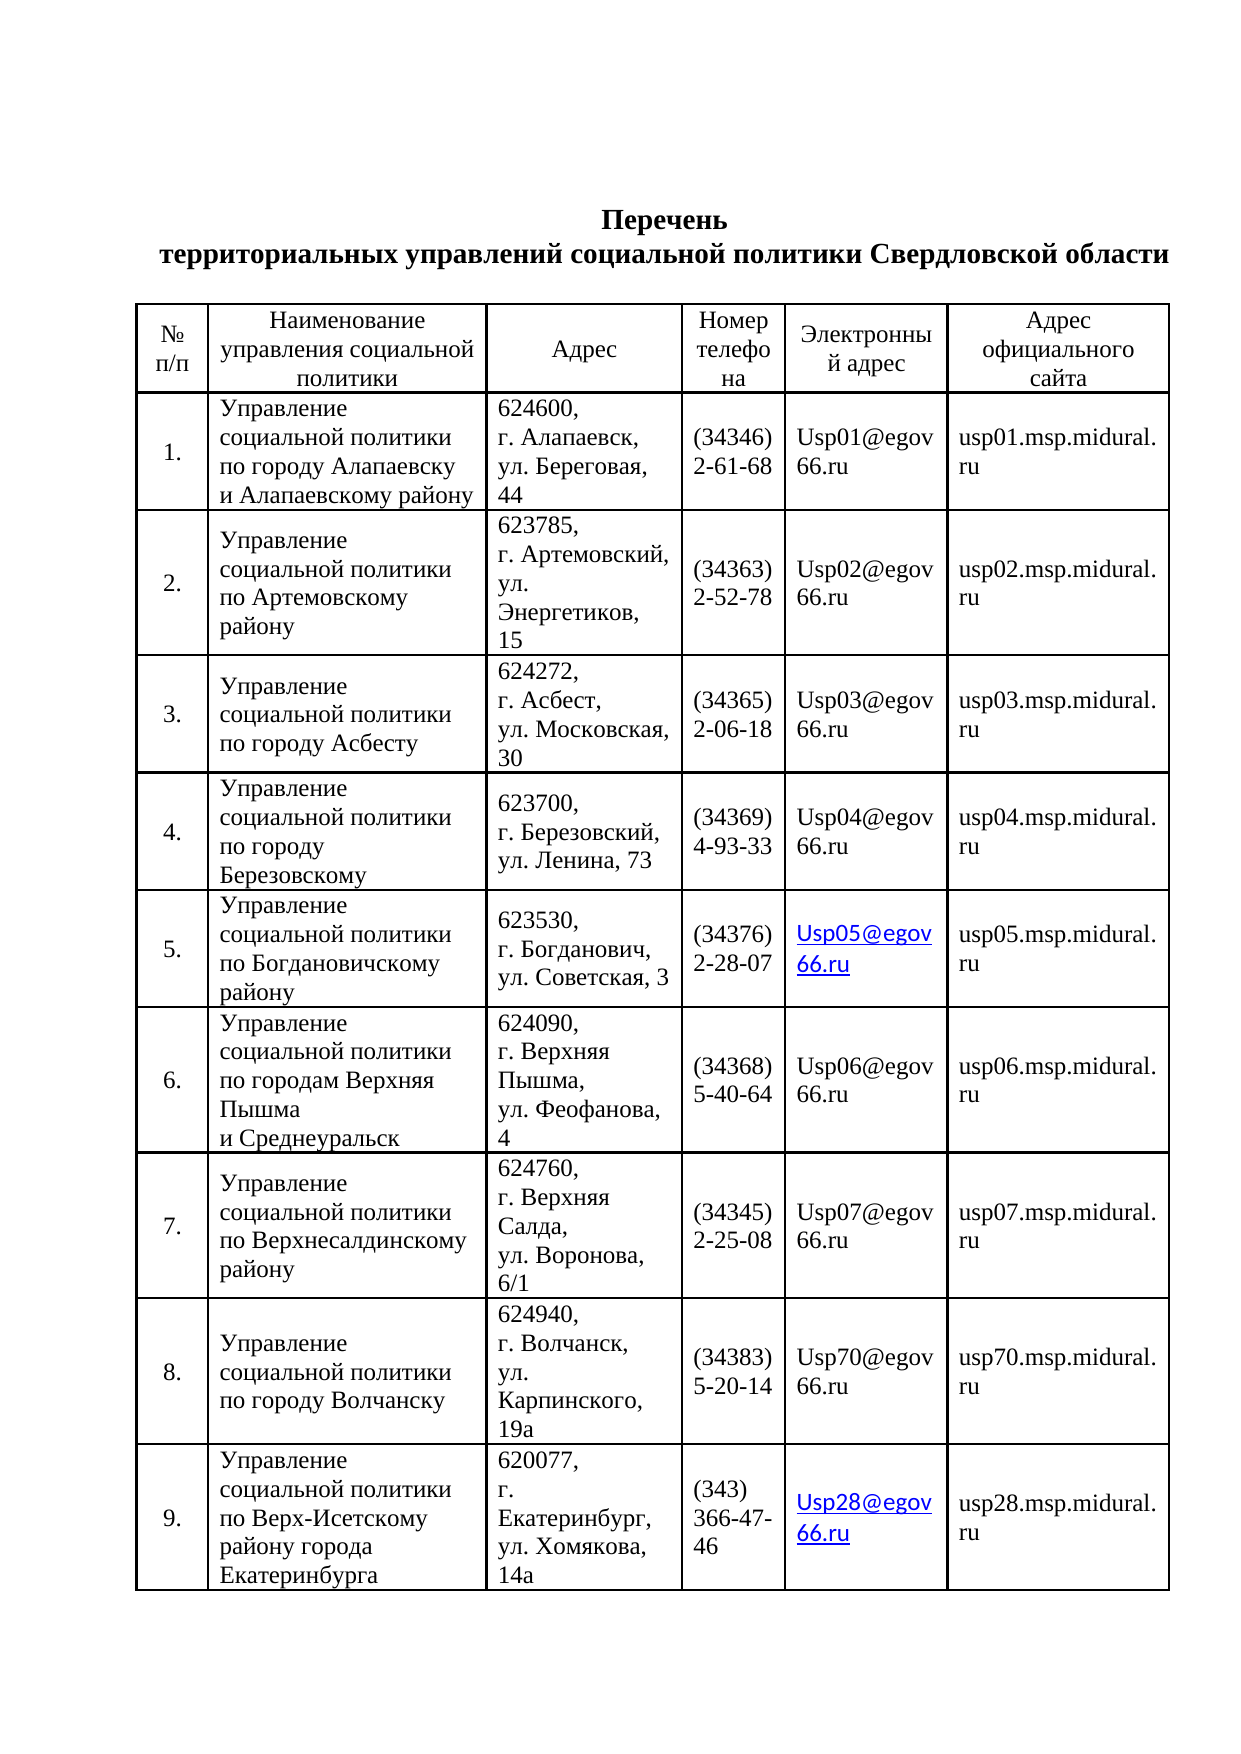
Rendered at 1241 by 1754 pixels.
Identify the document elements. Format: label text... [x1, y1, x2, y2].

table_cell Управление социальной политики по Артемовскому району [209, 511, 485, 654]
table_header Электронный адрес [786, 305, 946, 391]
table_cell 623700, г. Березовский, ул. Ленина, 73 [488, 774, 681, 888]
table_cell (34368) 5-40-64 [683, 1008, 784, 1151]
table_cell 624272, г. Асбест, ул. Московская, 30 [488, 656, 681, 771]
table_cell Usp03@egov66.ru [786, 656, 946, 771]
table_cell 624090, г. Верхняя Пышма, ул. Феофанова, 4 [488, 1008, 681, 1151]
table_header Наименование управления социальной политики [209, 305, 485, 391]
table_cell 624600, г. Алапаевск, ул. Береговая, 44 [488, 394, 681, 508]
table_cell usp70.msp.midural.ru [949, 1299, 1168, 1443]
table_cell Usp70@egov66.ru [786, 1299, 946, 1443]
table_cell usp04.msp.midural.ru [949, 774, 1168, 888]
table_header Адрес официального сайта [949, 305, 1168, 391]
table_cell usp07.msp.midural.ru [949, 1154, 1168, 1297]
table_cell usp03.msp.midural.ru [949, 656, 1168, 771]
table_cell Usp04@egov66.ru [786, 774, 946, 888]
table_cell 1. [138, 394, 207, 508]
table_cell Управление социальной политики по Верх-Исетскому району города Екатеринбурга [209, 1445, 485, 1589]
table_cell Управление социальной политики по городу Березовскому [209, 774, 485, 888]
table_cell Управление социальной политики по городу Асбесту [209, 656, 485, 771]
table_cell 3. [138, 656, 207, 771]
table_cell (34376) 2-28-07 [683, 891, 784, 1006]
table_cell 4. [138, 774, 207, 888]
table_header Номер телефона [683, 305, 784, 391]
table_cell (343) 366-47-46 [683, 1445, 784, 1589]
table_cell Usp02@egov66.ru [786, 511, 946, 654]
table_cell 9. [138, 1445, 207, 1589]
table_cell 620077, г. Екатеринбург, ул. Хомякова, 14а [488, 1445, 681, 1589]
table_cell usp01.msp.midural.ru [949, 394, 1168, 508]
table_cell 7. [138, 1154, 207, 1297]
table_cell (34346) 2-61-68 [683, 394, 784, 508]
table_cell (34345) 2-25-08 [683, 1154, 784, 1297]
table_cell usp06.msp.midural.ru [949, 1008, 1168, 1151]
table_cell Управление социальной политики по Верхнесалдинскому району [209, 1154, 485, 1297]
table_cell 6. [138, 1008, 207, 1151]
table_cell (34383) 5-20-14 [683, 1299, 784, 1443]
table_cell Управление социальной политики по городу Волчанску [209, 1299, 485, 1443]
table_cell 624760, г. Верхняя Салда, ул. Воронова, 6/1 [488, 1154, 681, 1297]
table_cell Управление социальной политики по Богдановичскому району [209, 891, 485, 1006]
table_cell 8. [138, 1299, 207, 1443]
table_cell 623530, г. Богданович, ул. Советская, 3 [488, 891, 681, 1006]
table_cell Управление социальной политики по городу Алапаевску и Алапаевскому району [209, 394, 485, 508]
table_cell usp28.msp.midural.ru [949, 1445, 1168, 1589]
table_cell 5. [138, 891, 207, 1006]
table_cell Usp07@egov66.ru [786, 1154, 946, 1297]
table_cell usp05.msp.midural.ru [949, 891, 1168, 1006]
table_cell (34369) 4-93-33 [683, 774, 784, 888]
table_cell 2. [138, 511, 207, 654]
table_cell Usp01@egov66.ru [786, 394, 946, 508]
table_cell 623785, г. Артемовский, ул. Энергетиков, 15 [488, 511, 681, 654]
table_cell Usp28@еgov66.ru [786, 1445, 946, 1589]
text Перечень [148, 202, 1181, 236]
text территориальных управлений социальной политики Свердловской области [148, 236, 1181, 269]
table_cell 624940, г. Волчанск, ул. Карпинского, 19а [488, 1299, 681, 1443]
table_cell (34363) 2-52-78 [683, 511, 784, 654]
table_header № п/п [138, 305, 207, 391]
table_cell (34365) 2-06-18 [683, 656, 784, 771]
table_cell Управление социальной политики по городам Верхняя Пышма и Среднеуральск [209, 1008, 485, 1151]
table_cell usp02.msp.midural.ru [949, 511, 1168, 654]
table_cell Usp06@egov66.ru [786, 1008, 946, 1151]
table_cell Usp05@egov66.ru [786, 891, 946, 1006]
table_header Адрес [488, 305, 681, 391]
